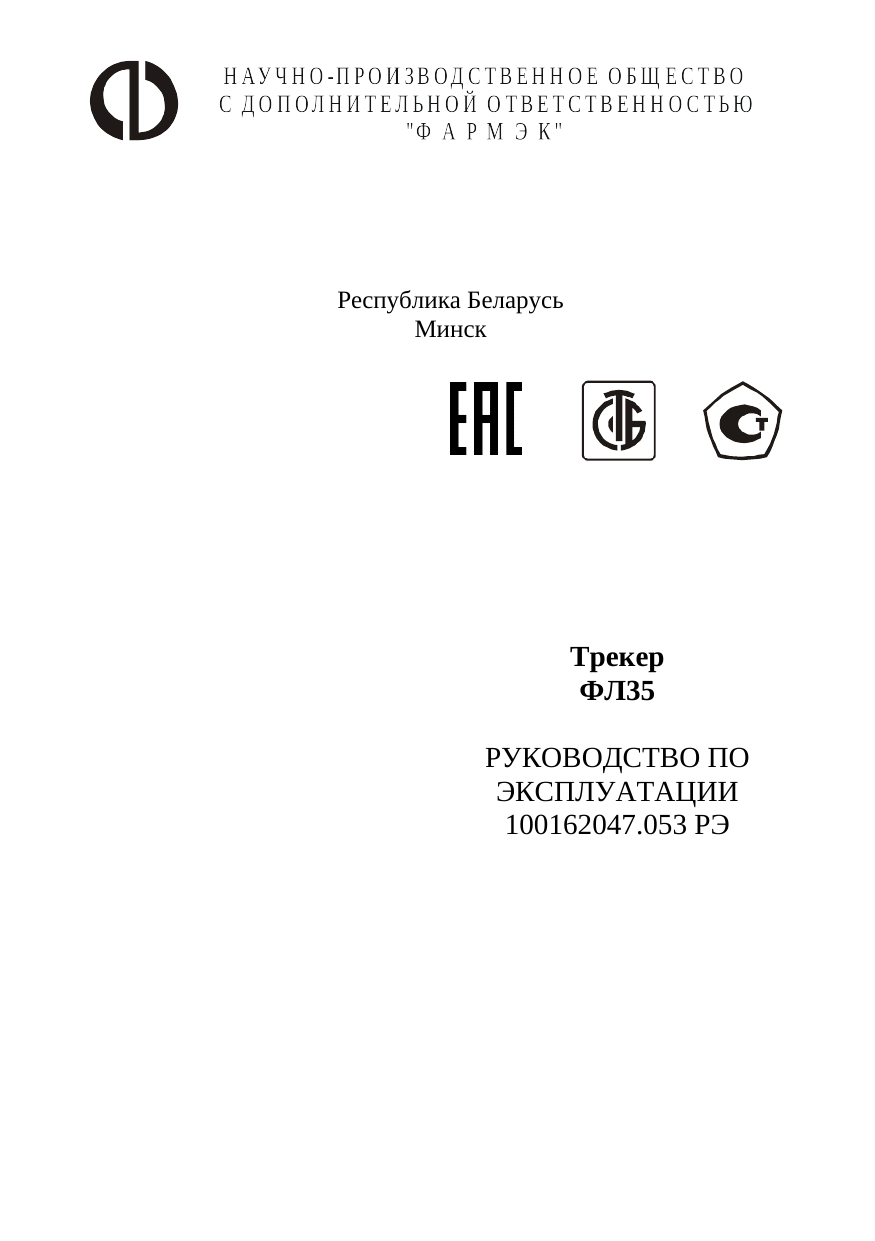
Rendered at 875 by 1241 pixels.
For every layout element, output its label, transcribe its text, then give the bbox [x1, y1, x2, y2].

text Республика Беларусь [89, 286, 812, 314]
text Минск [89, 314, 812, 343]
picture [450, 382, 522, 455]
